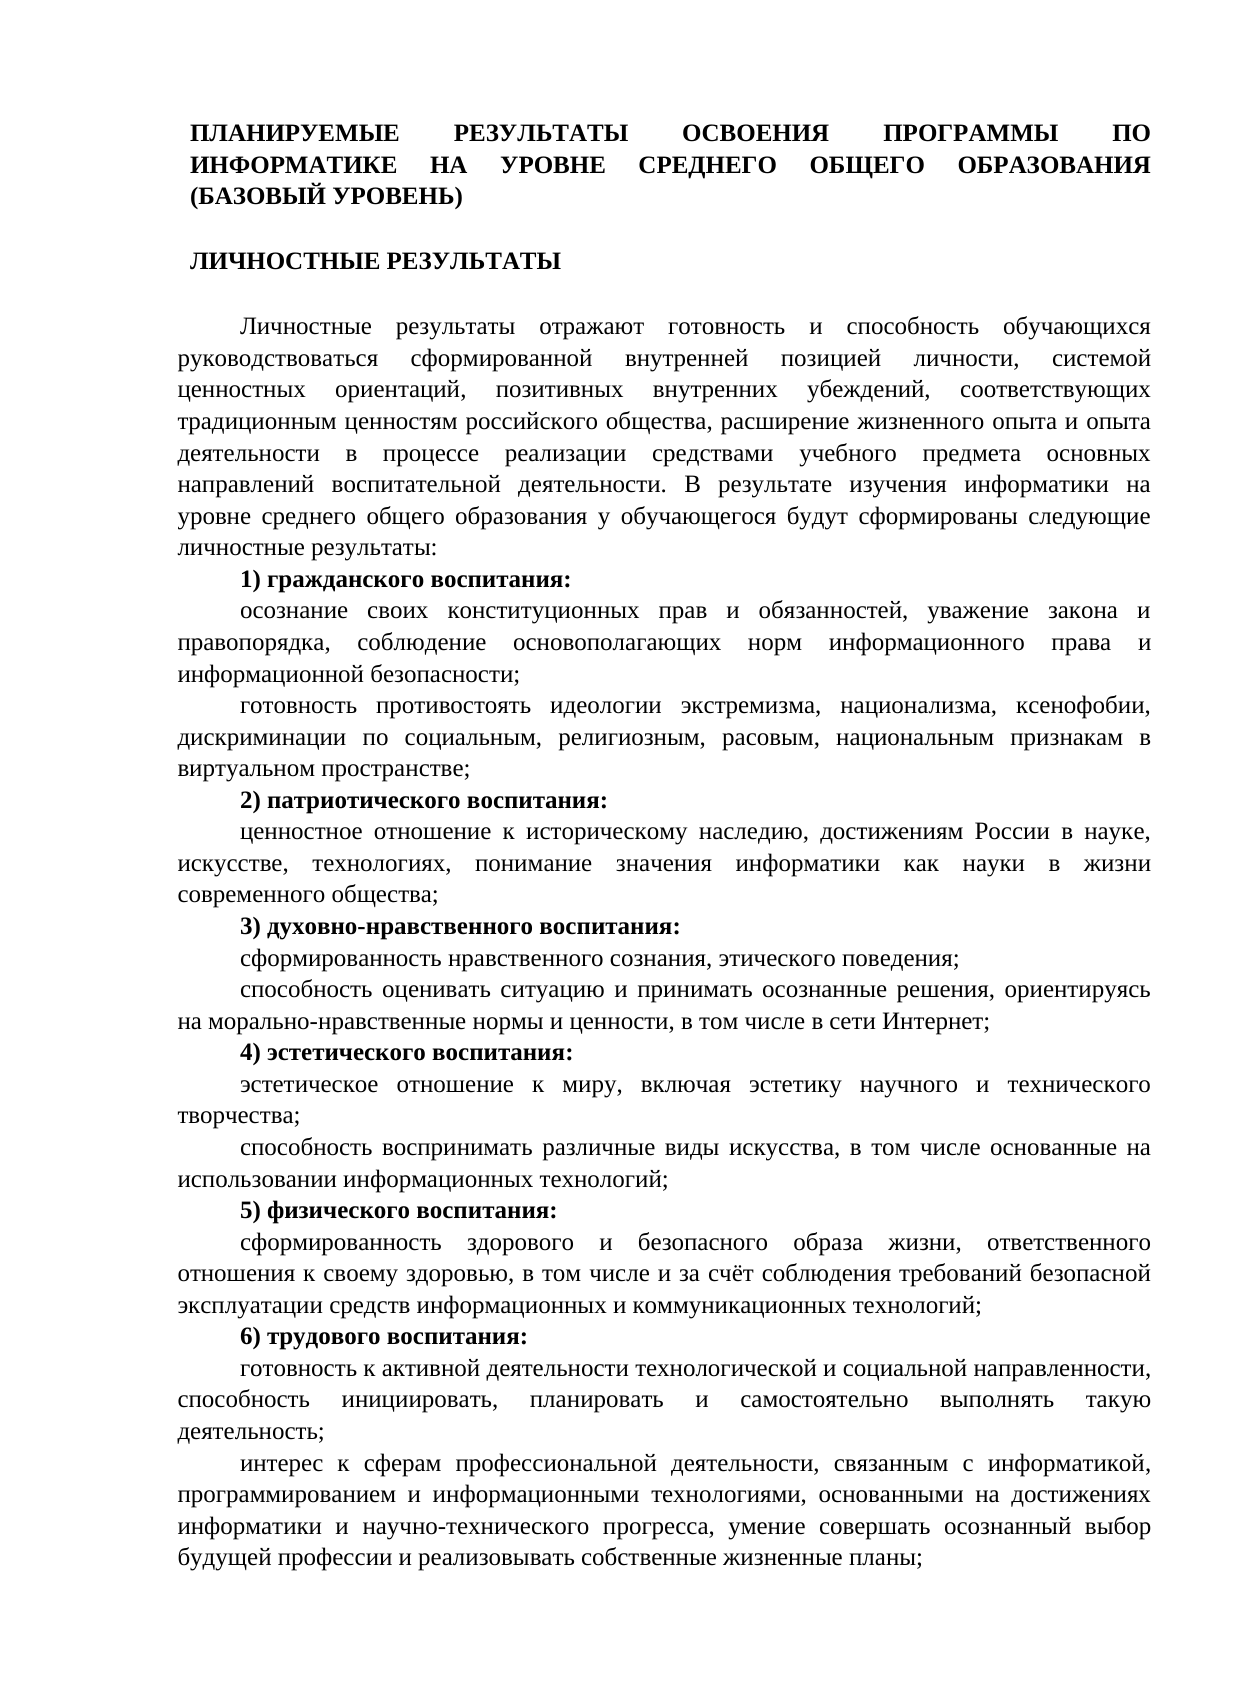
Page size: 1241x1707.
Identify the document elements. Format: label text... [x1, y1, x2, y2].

text эстетическое отношение к миру, включая эстетику научного и технического творчества; [177, 1069, 1152, 1129]
text ЛИЧНОСТНЫЕ РЕЗУЛЬТАТЫ [190, 246, 1152, 275]
text ценностное отношение к историческому наследию, достижениям России в науке, искусстве, технологиях, понимание значения информатики как науки в жизни современного общества; [177, 816, 1152, 908]
text 2) патриотического воспитания: [177, 785, 1152, 814]
text интерес к сферам профессиональной деятельности, связанным с информатикой, программированием и информационными технологиями, основанными на достижениях информатики и научно-технического прогресса, умение совершать осознанный выбор будущей профессии и реализовывать собственные жизненные планы; [177, 1448, 1152, 1571]
text осознание своих конституционных прав и обязанностей, уважение закона и правопорядка, соблюдение основополагающих норм информационного права и информационной безопасности; [177, 596, 1152, 687]
text 6) трудового воспитания: [177, 1321, 1152, 1350]
text сформированность здорового и безопасного образа жизни, ответственного отношения к своему здоровью, в том числе и за счёт соблюдения требований безопасной эксплуатации средств информационных и коммуникационных технологий; [177, 1227, 1152, 1319]
text ПЛАНИРУЕМЫЕ РЕЗУЛЬТАТЫ ОСВОЕНИЯ ПРОГРАММЫ ПО ИНФОРМАТИКЕ НА УРОВНЕ СРЕДНЕГО ОБЩЕГО ОБРАЗОВАНИЯ (БАЗОВЫЙ УРОВЕНЬ) [190, 118, 1152, 210]
text 4) эстетического воспитания: [177, 1037, 1152, 1066]
text сформированность нравственного сознания, этического поведения; [177, 943, 1152, 971]
text способность оценивать ситуацию и принимать осознанные решения, ориентируясь на морально-нравственные нормы и ценности, в том числе в сети Интернет; [177, 974, 1152, 1034]
text 1) гражданского воспитания: [177, 564, 1152, 593]
text готовность к активной деятельности технологической и социальной направленности, способность инициировать, планировать и самостоятельно выполнять такую деятельность; [177, 1353, 1152, 1445]
text готовность противостоять идеологии экстремизма, национализма, ксенофобии, дискриминации по социальным, религиозным, расовым, национальным признакам в виртуальном пространстве; [177, 690, 1152, 782]
text 5) физического воспитания: [177, 1195, 1152, 1224]
text 3) духовно-нравственного воспитания: [177, 911, 1152, 940]
text Личностные результаты отражают готовность и способность обучающихся руководствоваться сформированной внутренней позицией личности, системой ценностных ориентаций, позитивных внутренних убеждений, соответствующих традиционным ценностям российского общества, расширение жизненного опыта и опыта деятельности в процессе реализации средствами учебного предмета основных направлений воспитательной деятельности. В результате изучения информатики на уровне среднего общего образования у обучающегося будут сформированы следующие личностные результаты: [177, 311, 1152, 561]
text способность воспринимать различные виды искусства, в том числе основанные на использовании информационных технологий; [177, 1132, 1152, 1192]
